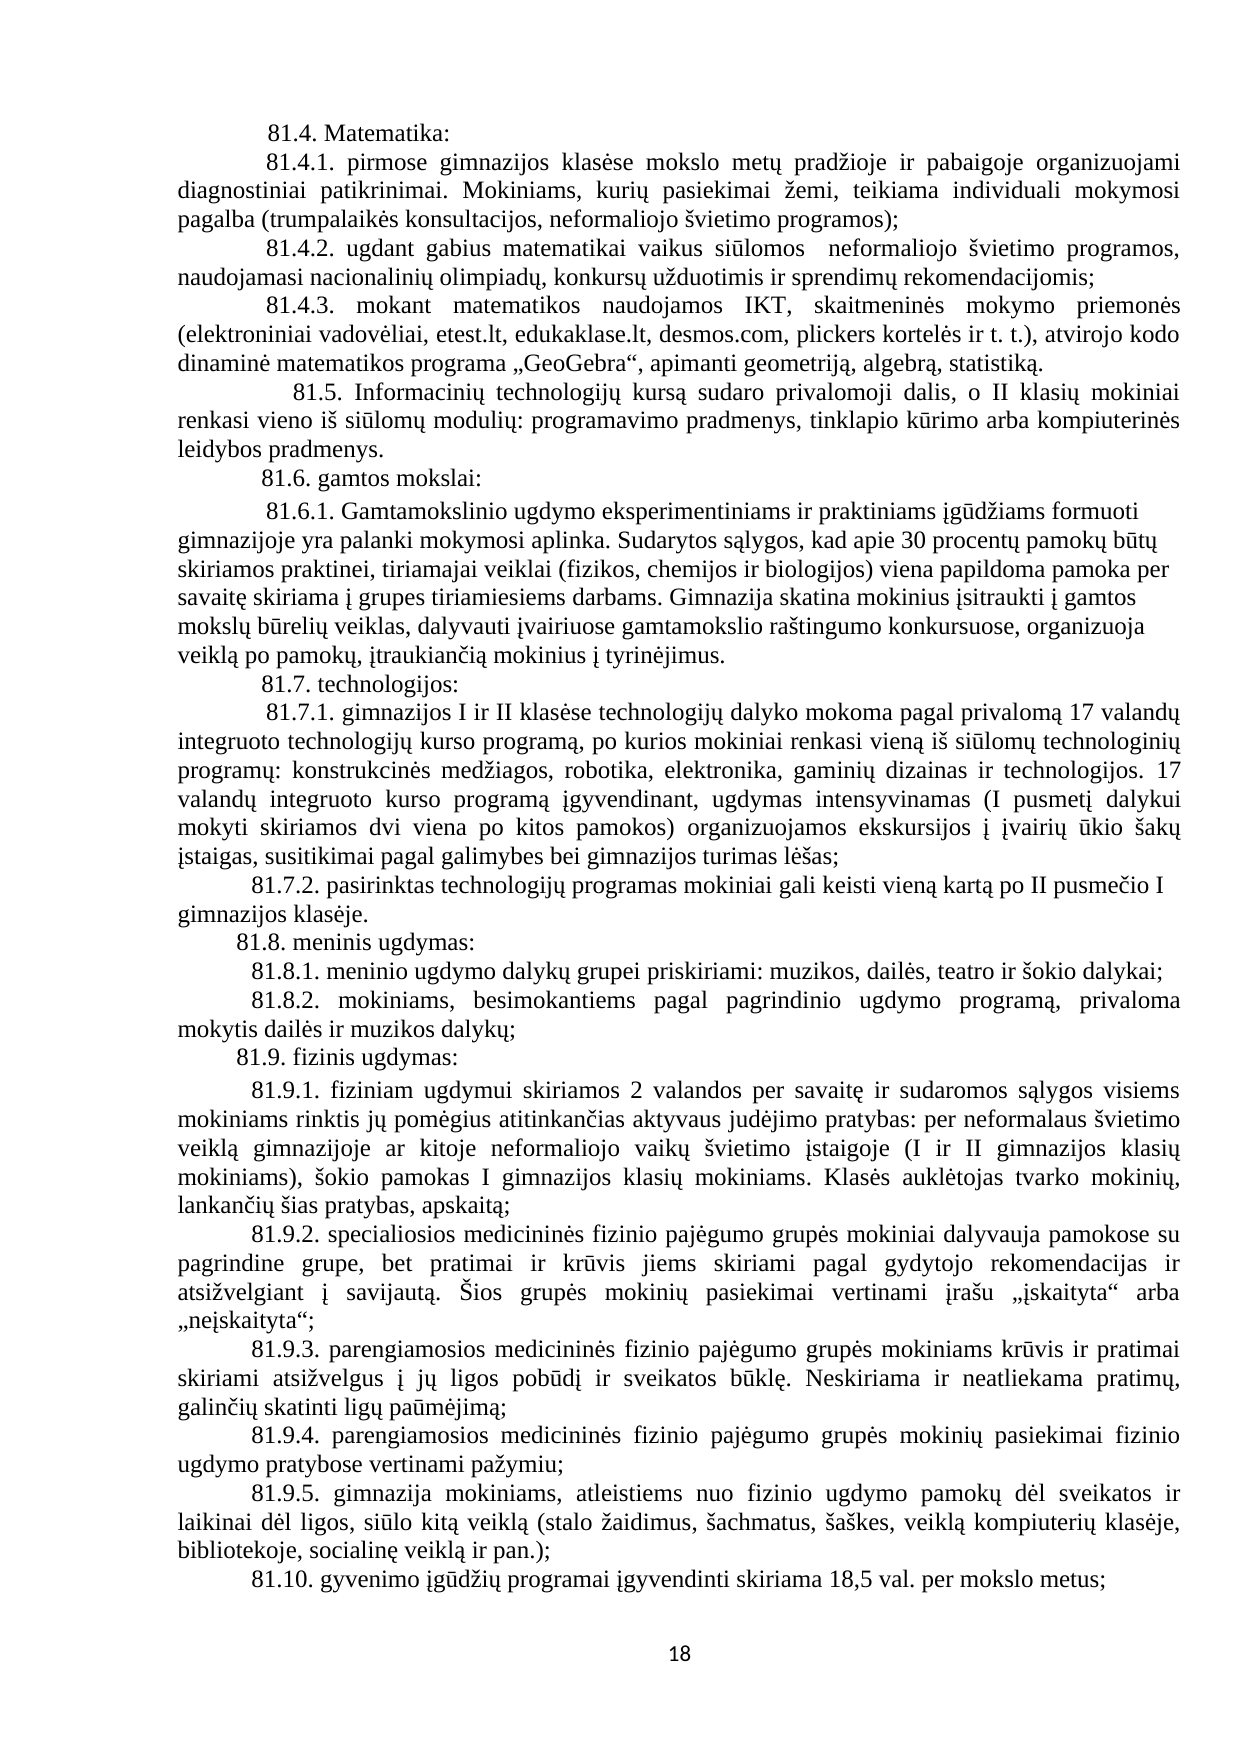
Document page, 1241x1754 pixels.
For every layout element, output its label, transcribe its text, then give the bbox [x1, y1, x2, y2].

text 81.8.2. mokiniams, besimokantiems pagal pagrindinio ugdymo programą, privaloma mokytis dailės ir muzikos dalykų; [177, 985, 1181, 1042]
text 81.9.4. parengiamosios medicininės fizinio pajėgumo grupės mokinių pasiekimai fizinio ugdymo pratybose vertinami pažymiu; [177, 1420, 1181, 1478]
text 81.9.3. parengiamosios medicininės fizinio pajėgumo grupės mokiniams krūvis ir pratimai skiriami atsižvelgus į jų ligos pobūdį ir sveikatos būklę. Neskiriama ir neatliekama pratimų, galinčių skatinti ligų paūmėjimą; [177, 1334, 1181, 1420]
text 81.8. meninis ugdymas: [177, 927, 1181, 956]
text 81.7.2. pasirinktas technologijų programas mokiniai gali keisti vieną kartą po II pusmečio I gimnazijos klasėje. [177, 870, 1181, 927]
text 81.7. technologijos: [177, 669, 1181, 697]
text 81.6.1. Gamtamokslinio ugdymo eksperimentiniams ir praktiniams įgūdžiams formuoti gimnazijoje yra palanki mokymosi aplinka. Sudarytos sąlygos, kad apie 30 procentų pamokų būtų skiriamos praktinei, tiriamajai veiklai (fizikos, chemijos ir biologijos) viena papildoma pamoka per savaitę skiriama į grupes tiriamiesiems darbams. Gimnazija skatina mokinius įsitraukti į gamtos mokslų būrelių veiklas, dalyvauti įvairiuose gamtamokslio raštingumo konkursuose, organizuoja veiklą po pamokų, įtraukiančią mokinius į tyrinėjimus. [177, 496, 1181, 669]
text 81.9.5. gimnazija mokiniams, atleistiems nuo fizinio ugdymo pamokų dėl sveikatos ir laikinai dėl ligos, siūlo kitą veiklą (stalo žaidimus, šachmatus, šaškes, veiklą kompiuterių klasėje, bibliotekoje, socialinę veiklą ir pan.); [177, 1478, 1181, 1564]
text 81.8.1. meninio ugdymo dalykų grupei priskiriami: muzikos, dailės, teatro ir šokio dalykai; [177, 956, 1181, 985]
text 81.6. gamtos mokslai: [177, 463, 1181, 492]
text 81.4.2. ugdant gabius matematikai vaikus siūlomos neformaliojo švietimo programos, naudojamasi nacionalinių olimpiadų, konkursų užduotimis ir sprendimų rekomendacijomis; [177, 233, 1181, 291]
text 81.5. Informacinių technologijų kursą sudaro privalomoji dalis, o II klasių mokiniai renkasi vieno iš siūlomų modulių: programavimo pradmenys, tinklapio kūrimo arba kompiuterinės leidybos pradmenys. [177, 377, 1181, 463]
text 81.10. gyvenimo įgūdžių programai įgyvendinti skiriama 18,5 val. per mokslo metus; [177, 1564, 1181, 1593]
text 81.4.3. mokant matematikos naudojamos IKT, skaitmeninės mokymo priemonės (elektroniniai vadovėliai, etest.lt, edukaklase.lt, desmos.com, plickers kortelės ir t. t.), atvirojo kodo dinaminė matematikos programa „GeoGebra“, apimanti geometriją, algebrą, statistiką. [177, 291, 1181, 377]
text 81.4. Matematika: [177, 118, 1181, 147]
text 81.4.1. pirmose gimnazijos klasėse mokslo metų pradžioje ir pabaigoje organizuojami diagnostiniai patikrinimai. Mokiniams, kurių pasiekimai žemi, teikiama individuali mokymosi pagalba (trumpalaikės konsultacijos, neformaliojo švietimo programos); [177, 147, 1181, 233]
text 81.7.1. gimnazijos I ir II klasėse technologijų dalyko mokoma pagal privalomą 17 valandų integruoto technologijų kurso programą, po kurios mokiniai renkasi vieną iš siūlomų technologinių programų: konstrukcinės medžiagos, robotika, elektronika, gaminių dizainas ir technologijos. 17 valandų integruoto kurso programą įgyvendinant, ugdymas intensyvinamas (I pusmetį dalykui mokyti skiriamos dvi viena po kitos pamokos) organizuojamos ekskursijos į įvairių ūkio šakų įstaigas, susitikimai pagal galimybes bei gimnazijos turimas lėšas; [177, 697, 1181, 870]
text 81.9.2. specialiosios medicininės fizinio pajėgumo grupės mokiniai dalyvauja pamokose su pagrindine grupe, bet pratimai ir krūvis jiems skiriami pagal gydytojo rekomendacijas ir atsižvelgiant į savijautą. Šios grupės mokinių pasiekimai vertinami įrašu „įskaityta“ arba „neįskaityta“; [177, 1219, 1181, 1334]
text 81.9. fizinis ugdymas: [177, 1042, 1181, 1071]
text 81.9.1. fiziniam ugdymui skiriamos 2 valandos per savaitę ir sudaromos sąlygos visiems mokiniams rinktis jų pomėgius atitinkančias aktyvaus judėjimo pratybas: per neformalaus švietimo veiklą gimnazijoje ar kitoje neformaliojo vaikų švietimo įstaigoje (I ir II gimnazijos klasių mokiniams), šokio pamokas I gimnazijos klasių mokiniams. Klasės auklėtojas tvarko mokinių, lankančių šias pratybas, apskaitą; [177, 1075, 1181, 1219]
